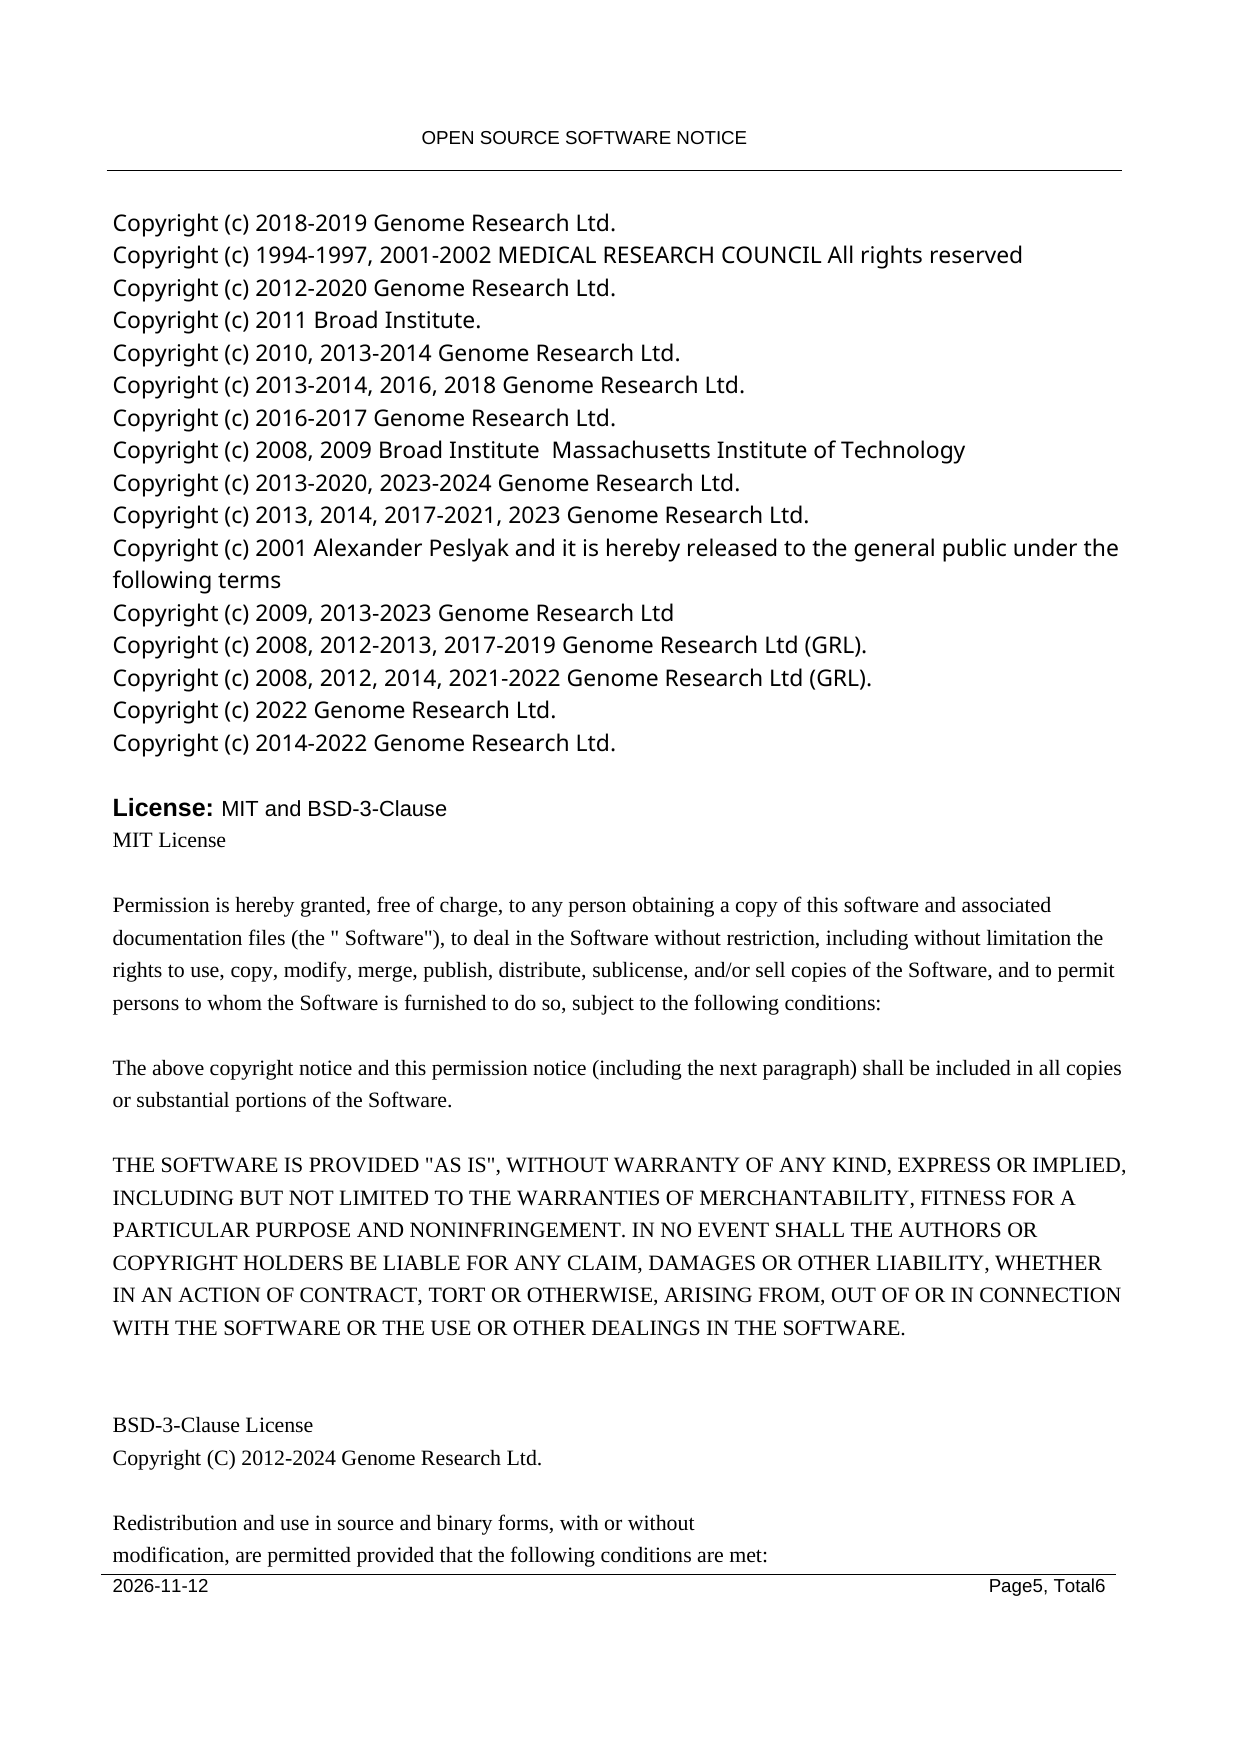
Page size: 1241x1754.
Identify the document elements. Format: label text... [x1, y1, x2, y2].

text MIT License Permission is hereby granted, free of charge, to any person obtaining a copy of this software and associated documentation files (the " Software"), to deal in the Software without restriction, including without limitation the rights to use, copy, modify, merge, publish, distribute, sublicense, and/or sell copies of the Software, and to permit persons to whom the Software is furnished to do so, subject to the following conditions: The above copyright notice and this permission notice (including the next paragraph) shall be included in all copies or substantial portions of the Software. THE SOFTWARE IS PROVIDED "AS IS", WITHOUT WARRANTY OF ANY KIND, EXPRESS OR IMPLIED, INCLUDING BUT NOT LIMITED TO THE WARRANTIES OF MERCHANTABILITY, FITNESS FOR A PARTICULAR PURPOSE AND NONINFRINGEMENT. IN NO EVENT SHALL THE AUTHORS OR COPYRIGHT HOLDERS BE LIABLE FOR ANY CLAIM, DAMAGES OR OTHER LIABILITY, WHETHER IN AN ACTION OF CONTRACT, TORT OR OTHERWISE, ARISING FROM, OUT OF OR IN CONNECTION WITH THE SOFTWARE OR THE USE OR OTHER DEALINGS IN THE SOFTWARE. BSD-3-Clause License Copyright (C) 2012-2024 Genome Research Ltd. [112, 824, 1128, 1474]
text Redistribution and use in source and binary forms, with or without [112, 1506, 1128, 1539]
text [112, 206, 1128, 791]
text License: MIT and BSD-3-Clause [112, 791, 1128, 824]
text modification, are permitted provided that the following conditions are met: [112, 1539, 1128, 1571]
